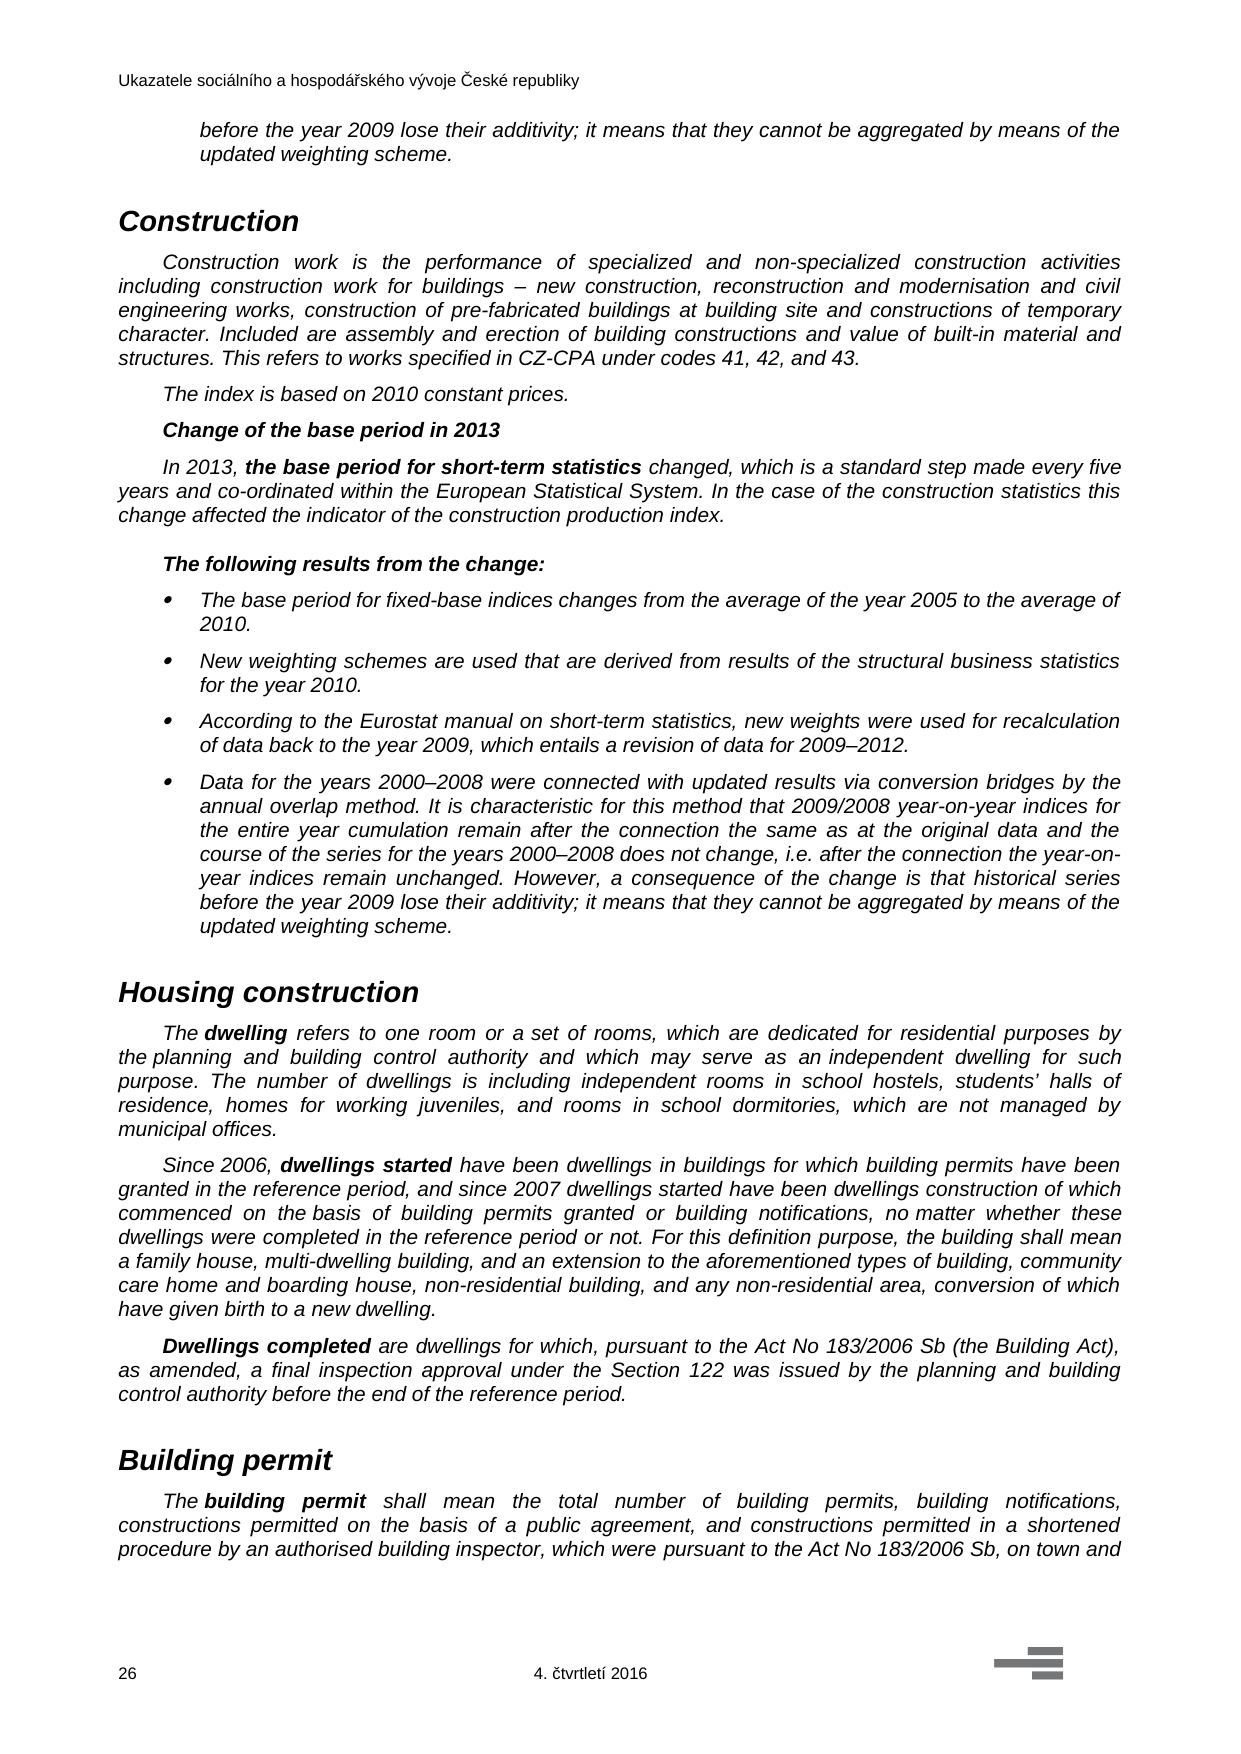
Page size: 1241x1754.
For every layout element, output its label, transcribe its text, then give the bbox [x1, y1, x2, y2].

picture [993, 1646, 1064, 1680]
text The index is based on 2010 constant prices. [118, 382, 1122, 406]
text The dwelling refers to one room or a set of rooms, which are dedicated for residential purposes by the planning and building control authority and which may serve as an independent dwelling for such purpose. The number of dwellings is including independent rooms in school hostels, students’ halls of residence, homes for working juveniles, and rooms in school dormitories, which are not managed by municipal offices. [118, 1021, 1122, 1141]
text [118, 1489, 1122, 1561]
text Change of the base period in 2013 [118, 418, 1122, 442]
list The base period for fixed-base indices changes from the average of the year 2005 to the average of 2010. [162, 588, 1122, 636]
text In 2013, the base period for short-term statistics changed, which is a standard step made every five years and co-ordinated within the European Statistical System. In the case of the construction statistics this change affected the indicator of the construction production index. [118, 455, 1122, 527]
text Housing construction [118, 975, 1122, 1008]
text Dwellings completed are dwellings for which, pursuant to the Act No 183/2006 Sb (the Building Act), as amended, a final inspection approval under the Section 122 was issued by the planning and building control authority before the end of the reference period. [118, 1333, 1122, 1405]
text Construction work is the performance of specialized and non-specialized construction activities including construction work for buildings – new construction, reconstruction and modernisation and civil engineering works, construction of pre-fabricated buildings at building site and constructions of temporary character. Included are assembly and erection of building constructions and value of built-in material and structures. This refers to works specified in CZ-CPA under codes 41, 42, and 43. [118, 249, 1122, 369]
text Since 2006, dwellings started have been dwellings in buildings for which building permits have been granted in the reference period, and since 2007 dwellings started have been dwellings construction of which commenced on the basis of building permits granted or building notifications, no matter whether these dwellings were completed in the reference period or not. For this definition purpose, the building shall mean a family house, multi-dwelling building, and an extension to the aforementioned types of building, community care home and boarding house, non-residential building, and any non-residential area, conversion of which have given birth to a new dwelling. [118, 1153, 1122, 1321]
list New weighting schemes are used that are derived from results of the structural business statistics for the year 2010. [162, 649, 1122, 697]
text The following results from the change: [118, 552, 1122, 576]
text Building permit [118, 1443, 1122, 1476]
text Construction [118, 203, 1122, 237]
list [162, 118, 1122, 166]
list According to the Eurostat manual on short-term statistics, new weights were used for recalculation of data back to the year 2009, which entails a revision of data for 2009–2012. [162, 709, 1122, 757]
